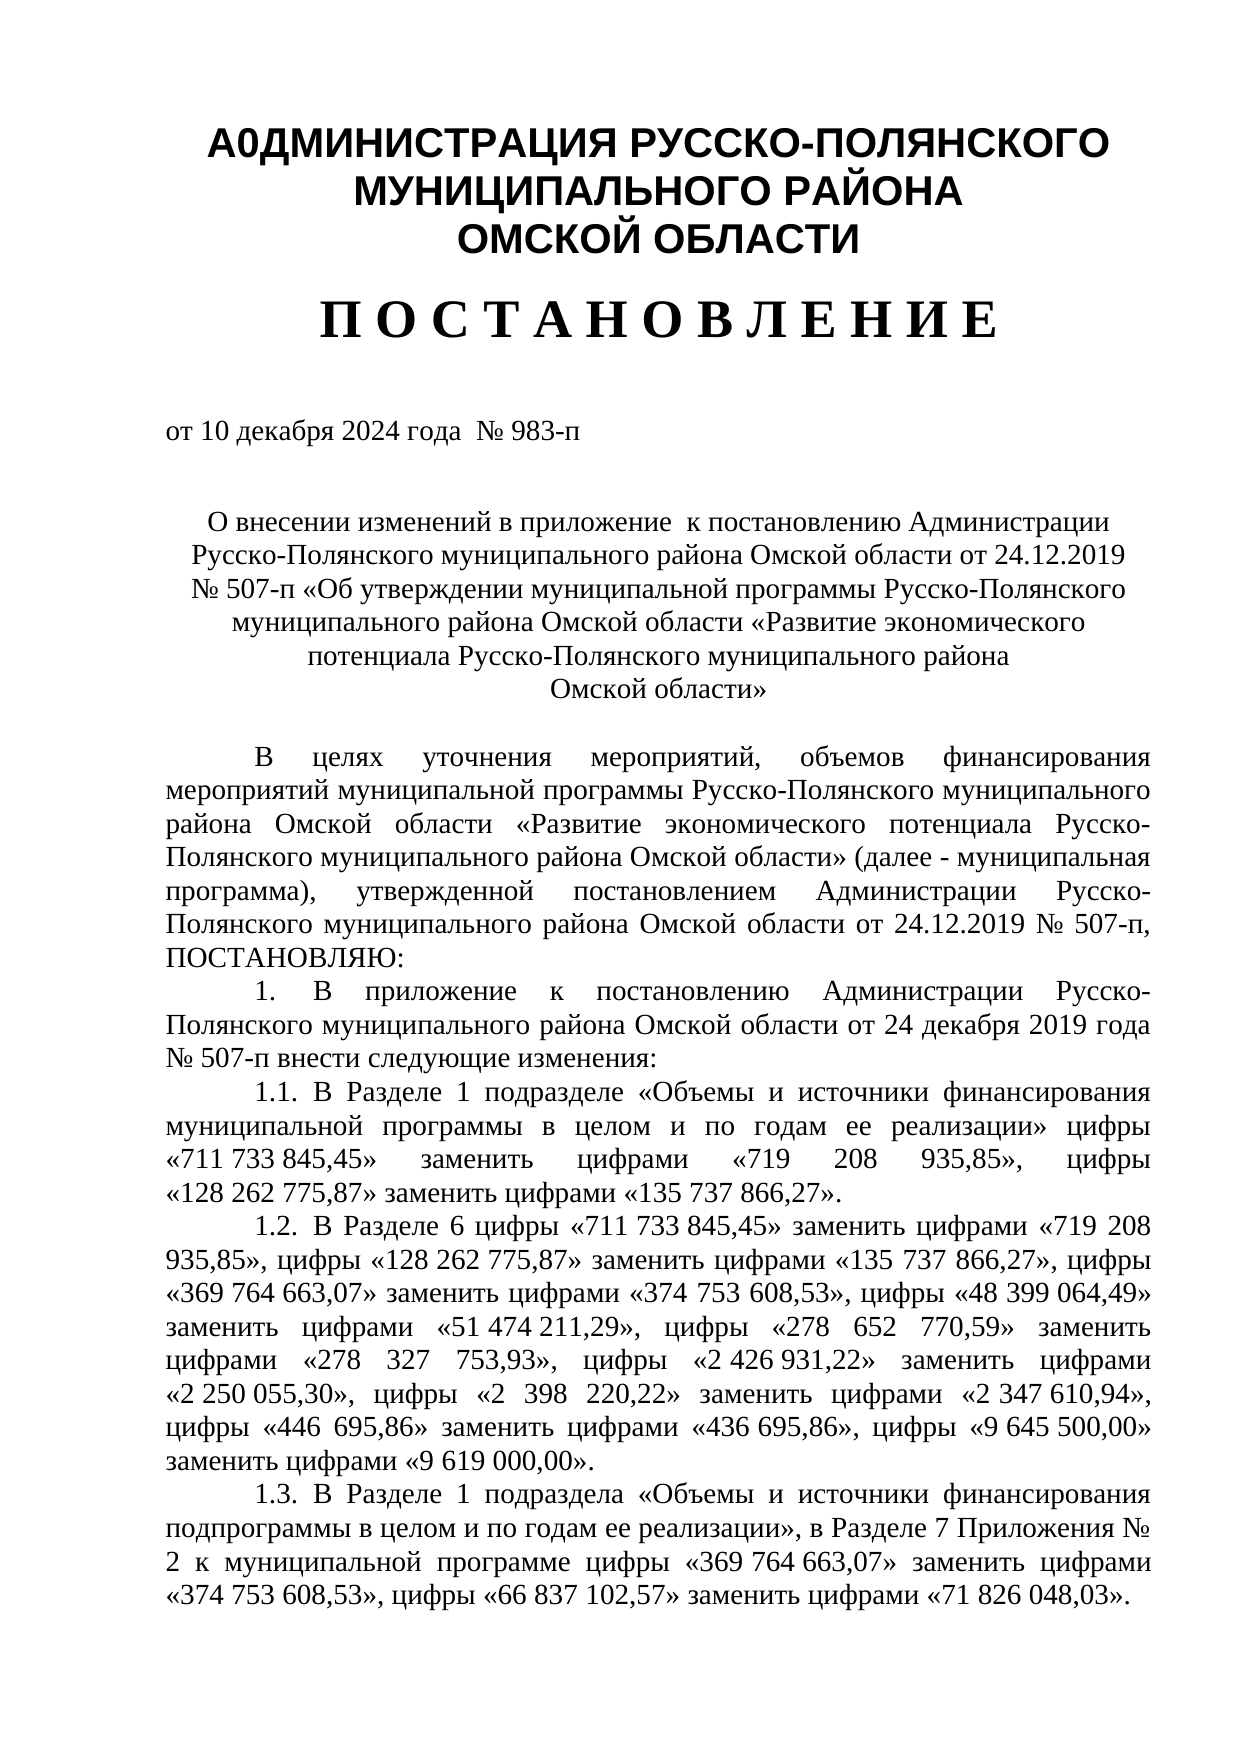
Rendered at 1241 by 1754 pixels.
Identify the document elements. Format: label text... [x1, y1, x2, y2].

list В Разделе 1 подразделе «Объемы и источники финансирования муниципальной программы в целом и по годам ее реализации» цифры «711 733 845,45» заменить цифрами «719 208 935,85», цифры «128 262 775,87» заменить цифрами «135 737 866,27». [165, 1074, 1152, 1208]
list В Разделе 1 подраздела «Объемы и источники финансирования подпрограммы в целом и по годам ее реализации», в Разделе 7 Приложения № 2 к муниципальной программе цифры «369 764 663,07» заменить цифрами «374 753 608,53», цифры «66 837 102,57» заменить цифрами «71 826 048,03». [165, 1477, 1152, 1611]
text № 507-п «Об утверждении муниципальной программы Русско-Полянского муниципального района Омской области «Развитие экономического потенциала Русско-Полянского муниципального района [165, 571, 1152, 672]
text от 10 декабря 2024 года № 983-п [165, 413, 1152, 446]
list В приложение к постановлению Администрации Русско-Полянского муниципального района Омской области от 24 декабря 2019 года № 507-п внести следующие изменения: [165, 973, 1152, 1074]
text МУНИЦИПАЛЬНОГО РАЙОНА [165, 166, 1152, 214]
list В Разделе 6 цифры «711 733 845,45» заменить цифрами «719 208 935,85», цифры «128 262 775,87» заменить цифрами «135 737 866,27», цифры «369 764 663,07» заменить цифрами «374 753 608,53», цифры «48 399 064,49» заменить цифрами «51 474 211,29», цифры «278 652 770,59» заменить цифрами «278 327 753,93», цифры «2 426 931,22» заменить цифрами «2 250 055,30», цифры «2 398 220,22» заменить цифрами «2 347 610,94», цифры «446 695,86» заменить цифрами «436 695,86», цифры «9 645 500,00» заменить цифрами «9 619 000,00». [165, 1208, 1152, 1477]
text ОМСКОЙ ОБЛАСТИ [165, 214, 1152, 262]
text О внесении изменений в приложение к постановлению Администрации Русско-Полянского муниципального района Омской области от 24.12.2019 [165, 504, 1152, 571]
text А0ДМИНИСТРАЦИЯ РУССКО-ПОЛЯНСКОГО [165, 118, 1152, 166]
text В целях уточнения мероприятий, объемов финансирования мероприятий муниципальной программы Русско-Полянского муниципального района Омской области «Развитие экономического потенциала Русско-Полянского муниципального района Омской области» (далее - муниципальная программа), утвержденной постановлением Администрации Русско-Полянского муниципального района Омской области от 24.12.2019 № 507-п, ПОСТАНОВЛЯЮ: [165, 739, 1152, 973]
text П О С Т А Н О В Л Е Н И Е [165, 287, 1152, 349]
text Омской области» [165, 672, 1152, 705]
